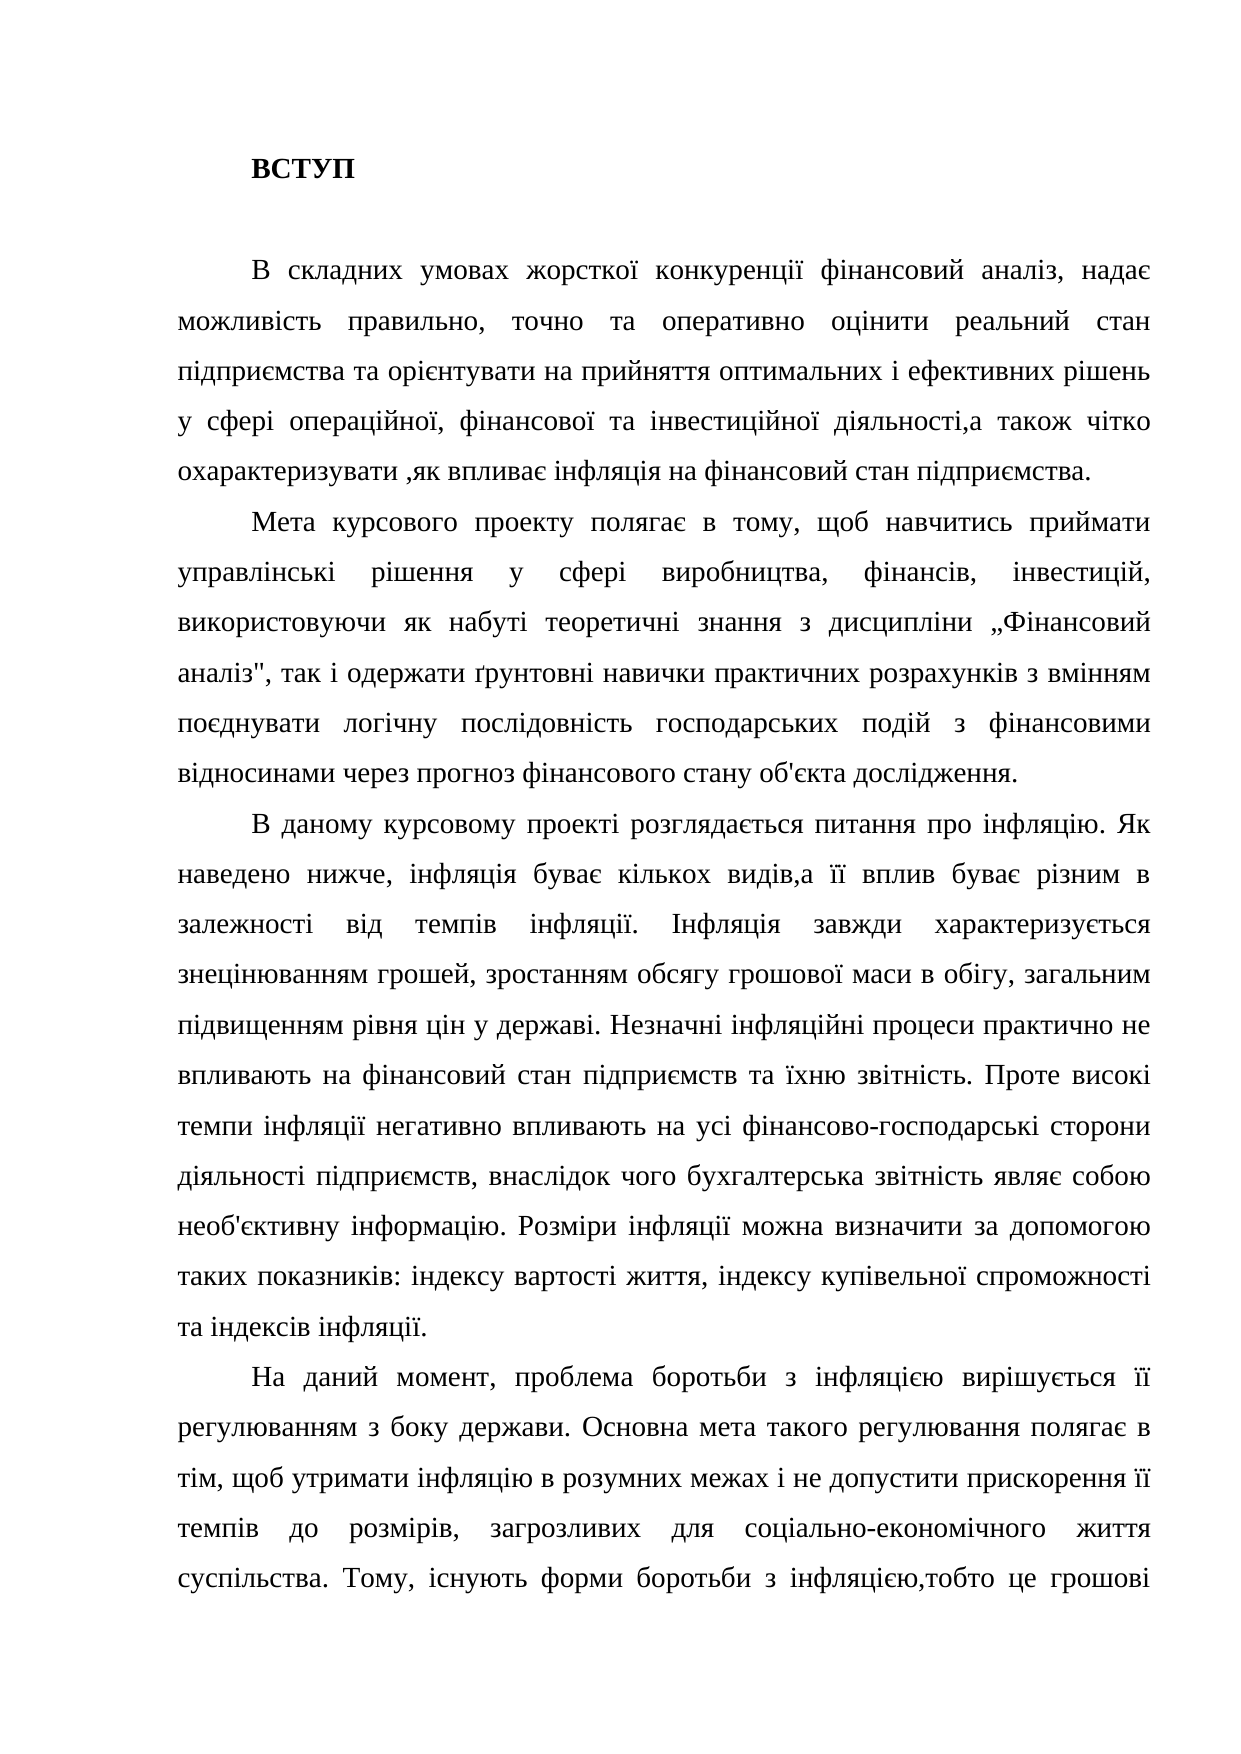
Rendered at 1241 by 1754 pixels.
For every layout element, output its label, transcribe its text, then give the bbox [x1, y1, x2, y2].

text ВСТУП [177, 152, 1152, 185]
text Мета курсового проекту полягає в тому, щоб навчитись приймати управлінські рішення у сфері виробництва, фінансів, інвестицій, використовуючи як набуті теоретичні знання з дисципліни „Фінансовий аналіз", так і одержати ґрунтовні навички практичних розрахунків з вмінням поєднувати логічну послідовність господарських подій з фінансовими відносинами через прогноз фінансового стану об'єкта дослідження. [177, 504, 1152, 789]
text В даному курсовому проекті розглядається питання про інфляцію. Як наведено нижче, інфляція буває кількох видів,а її вплив буває різним в залежності від темпів інфляції. Інфляція завжди характеризується знецінюванням грошей, зростанням обсягу грошової маси в обігу, загальним підвищенням рівня цін у державі. Незначні інфляційні процеси практично не впливають на фінансовий стан підприємств та їхню звітність. Проте високі темпи інфляції негативно впливають на усі фінансово-господарські сторони діяльності підприємств, внаслідок чого бухгалтерська звітність являє собою необ'єктивну інформацію. Розміри інфляції можна визначити за допомогою таких показників: індексу вартості життя, індексу купівельної спроможності та індексів інфляції. [177, 806, 1152, 1342]
text В складних умовах жорсткої конкуренції фінансовий аналіз, надає можливість правильно, точно та оперативно оцінити реальний стан підприємства та орієнтувати на прийняття оптимальних і ефективних рішень у сфері операційної, фінансової та інвестиційної діяльності,а також чітко охарактеризувати ,як впливає інфляція на фінансовий стан підприємства. [177, 252, 1152, 487]
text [177, 1359, 1152, 1594]
